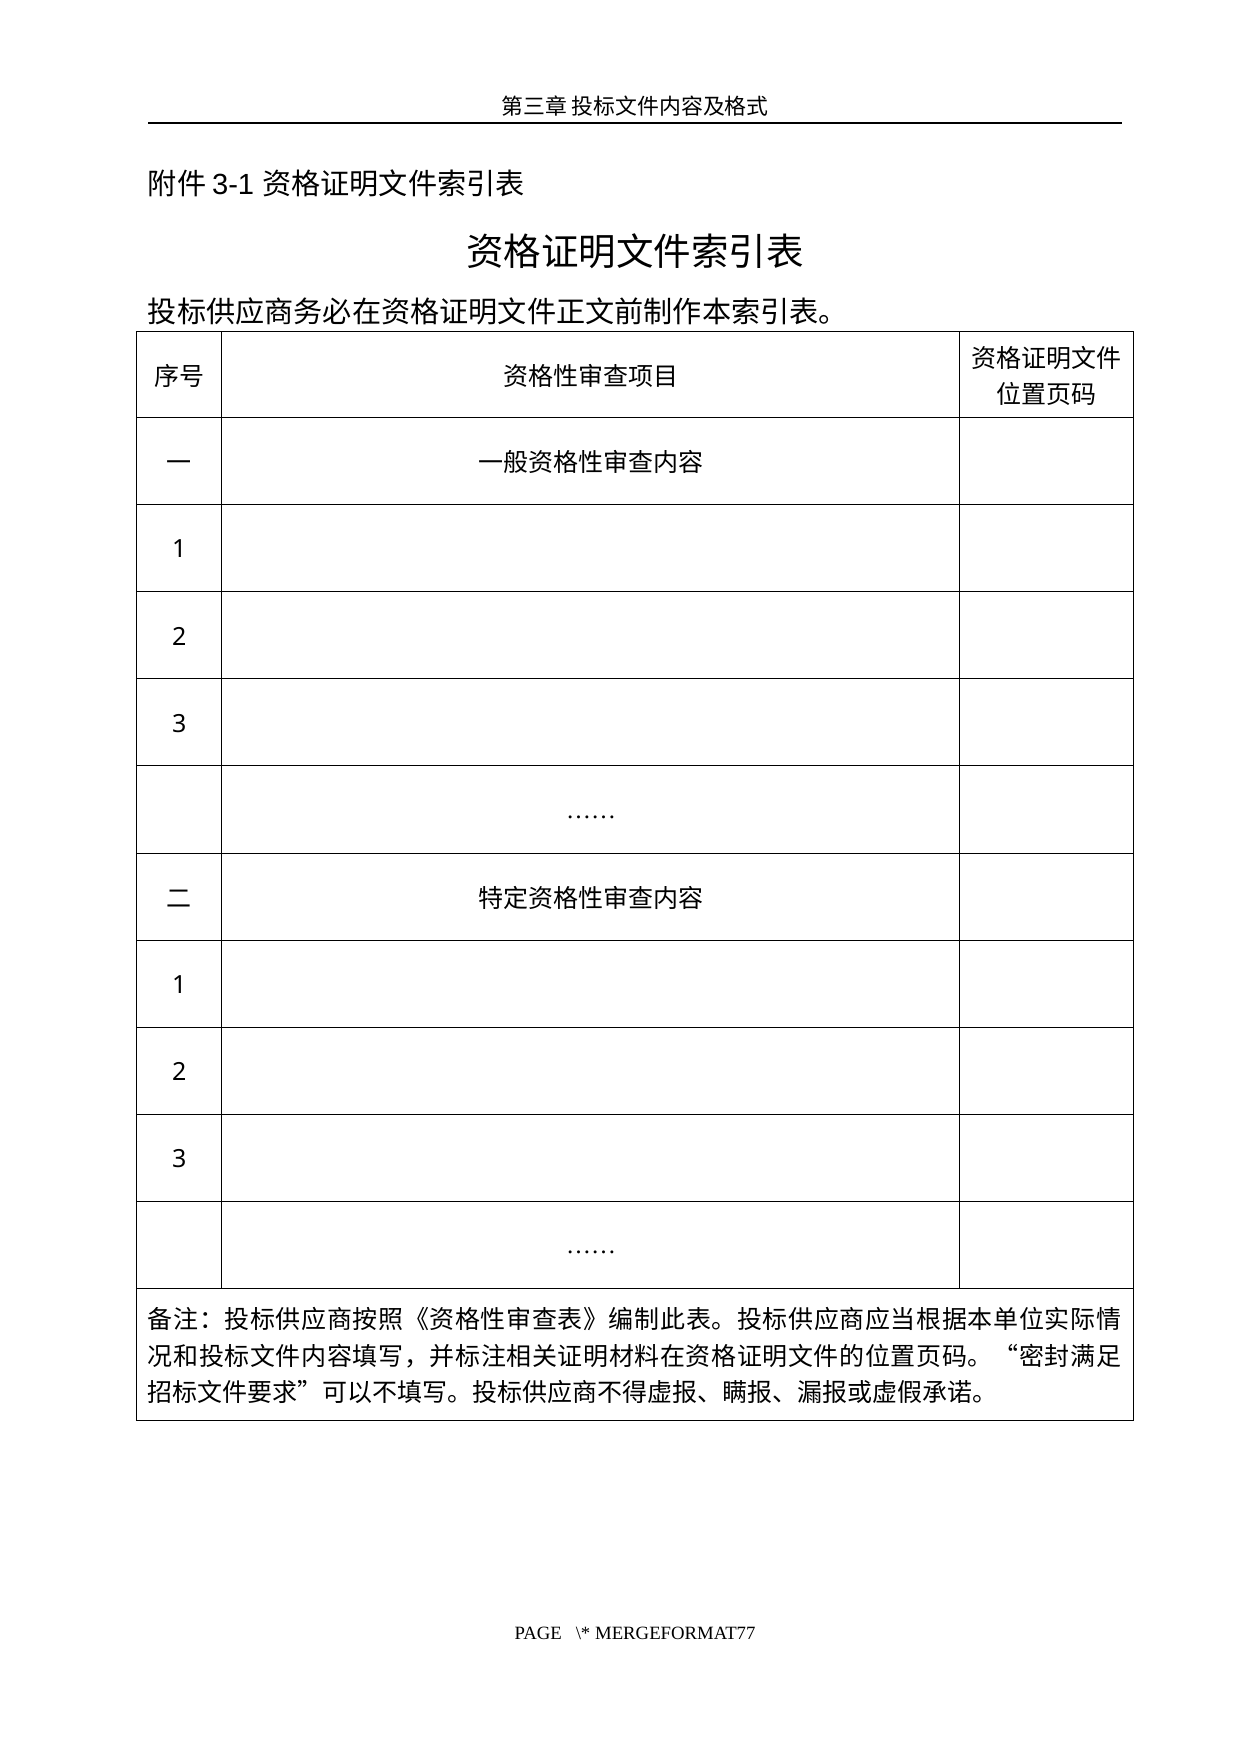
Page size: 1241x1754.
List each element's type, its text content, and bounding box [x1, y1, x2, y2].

table_header 资格性审查项目 [222, 332, 959, 417]
table_cell 2 [137, 592, 221, 678]
table_cell 1 [137, 941, 221, 1027]
table_header 资格证明文件位置页码 [960, 332, 1133, 417]
table_cell [960, 418, 1133, 504]
table_cell [222, 592, 959, 678]
table_header 序号 [137, 332, 221, 417]
table_cell [222, 941, 959, 1027]
table_cell 3 [137, 1115, 221, 1201]
subtitle 附件3-1 资格证明文件索引表 [148, 148, 1122, 206]
table_cell 二 [137, 854, 221, 939]
table_cell 一般资格性审查内容 [222, 418, 959, 504]
table_cell 1 [137, 505, 221, 591]
table_cell [222, 505, 959, 591]
table_cell [960, 766, 1133, 852]
table_cell [137, 766, 221, 852]
table_cell [137, 1202, 221, 1288]
table_cell 一 [137, 418, 221, 504]
table_cell [960, 1202, 1133, 1288]
table_cell [960, 941, 1133, 1027]
table_cell [222, 1115, 959, 1201]
table_cell …… [222, 766, 959, 852]
table_cell 3 [137, 679, 221, 765]
table_cell [960, 679, 1133, 765]
table_cell [960, 592, 1133, 678]
table_cell [960, 505, 1133, 591]
table_cell 2 [137, 1028, 221, 1114]
table_cell [222, 1028, 959, 1114]
table_cell 特定资格性审查内容 [222, 854, 959, 939]
text 投标供应商务必在资格证明文件正文前制作本索引表。 [148, 289, 1122, 331]
table_cell [222, 679, 959, 765]
table_cell [960, 1028, 1133, 1114]
table_cell 备注：投标供应商按照《资格性审查表》编制此表。投标供应商应当根据本单位实际情况和投标文件内容填写，并标注相关证明材料在资格证明文件的位置页码。“密封满足招标文件要求”可以不填写。投标供应商不得虚报、瞒报、漏报或虚假承诺。 [137, 1289, 1133, 1420]
table_cell …… [222, 1202, 959, 1288]
table_cell [960, 1115, 1133, 1201]
table_cell [960, 854, 1133, 939]
text 资格证明文件索引表 [148, 218, 1122, 277]
